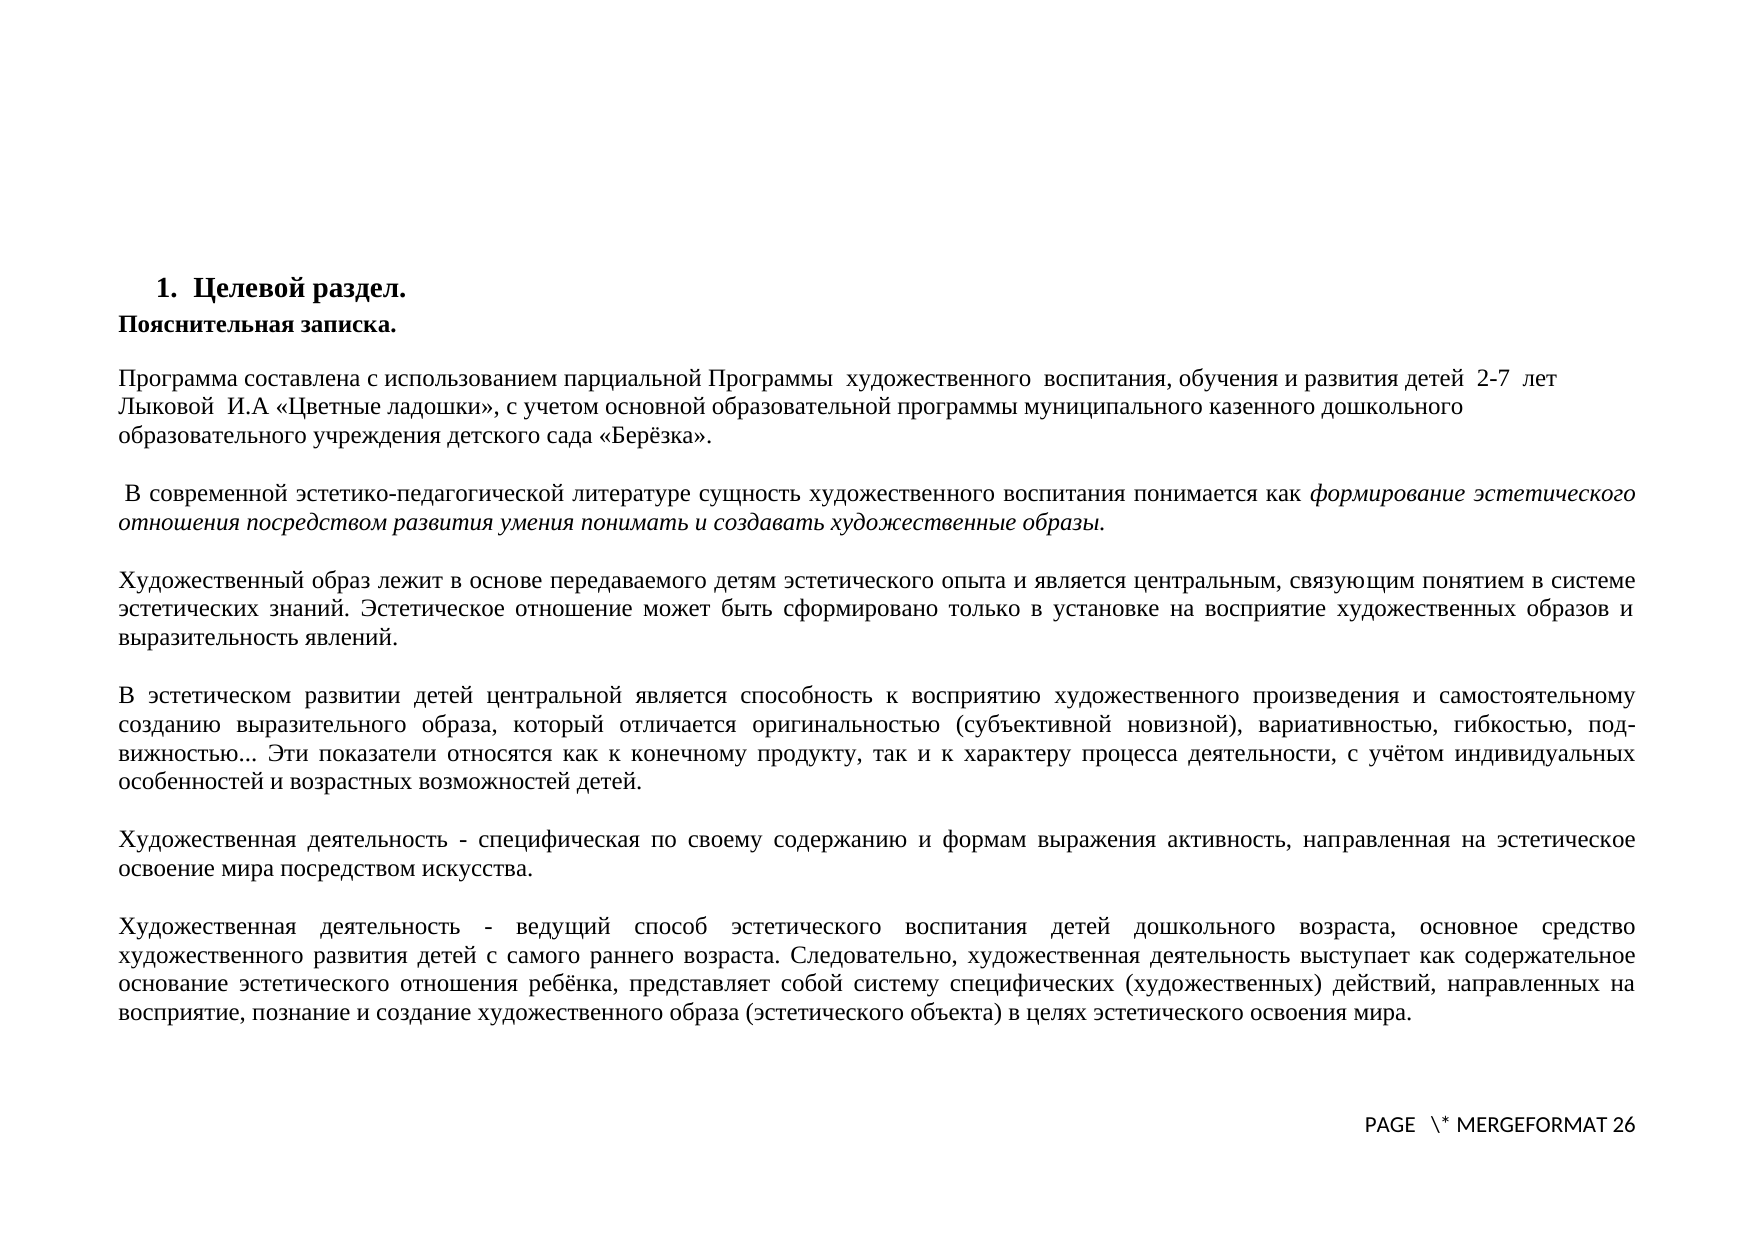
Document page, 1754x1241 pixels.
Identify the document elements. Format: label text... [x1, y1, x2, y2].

text Художественная деятельность - ведущий способ эстетического воспитания детей дошкольного возраста, основное средство художественного развития детей с самого раннего возраста. Следовательно, художественная деятельность выступает как содержательное основание эстетического отношения ребёнка, представляет собой систему специфических (художественных) действий, направленных на восприятие, познание и создание художественного образа (эстетического объекта) в целях эстетического освоения мира. [118, 911, 1636, 1026]
text В эстетическом развитии детей центральной является способность к восприятию художественного произведения и самостоятельному созданию выразительного образа, который отличается оригинальностью (субъективной новизной), вариативностью, гибкостью, подвижностью... Эти показатели относятся как к конечному продукту, так и к характеру процесса деятельности, с учётом индивидуальных особенностей и возрастных возможностей детей. [118, 680, 1636, 795]
subtitle Целевой раздел. [156, 270, 1636, 304]
text Программа составлена с использованием парциальной Программы художественного воспитания, обучения и развития детей 2-7 лет Лыковой И.А «Цветные ладошки», с учетом основной образовательной программы муниципального казенного дошкольного образовательного учреждения детского сада «Берёзка». [118, 363, 1636, 449]
text В современной эстетико-педагогической литературе сущность художественного воспитания понимается как формирование эстетического отношения посредством развития умения понимать и создавать художественные образы. [118, 478, 1636, 536]
text Пояснительная записка. [118, 309, 1636, 338]
text Художественная деятельность - специфическая по своему содержанию и формам выражения активность, направленная на эстетическое освоение мира посредством искусства. [118, 824, 1636, 882]
text Художественный образ лежит в основе передаваемого детям эстетического опыта и является центральным, связующим понятием в системе эстетических знаний. Эстетическое отношение может быть сформировано только в установке на восприятие художественных образов и выразительность явлений. [118, 565, 1636, 651]
